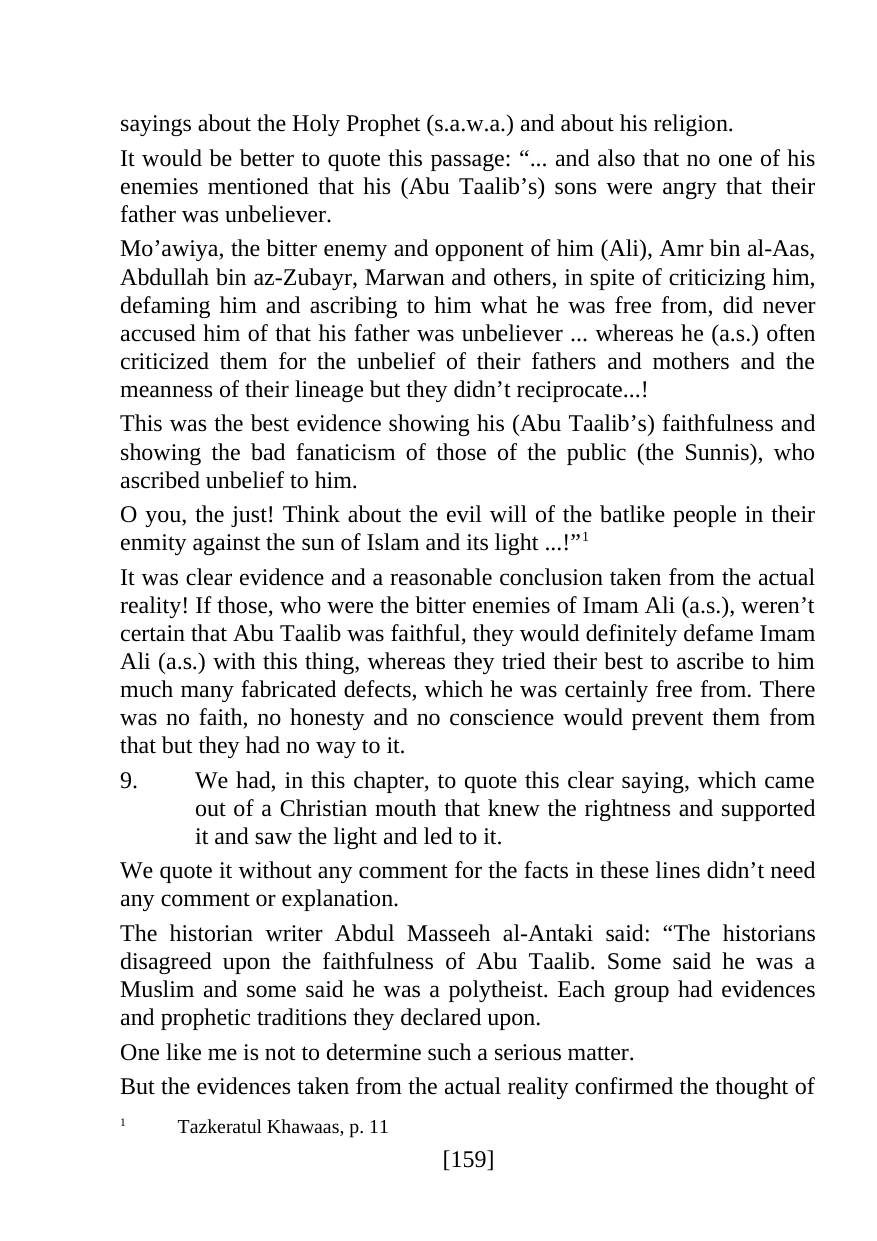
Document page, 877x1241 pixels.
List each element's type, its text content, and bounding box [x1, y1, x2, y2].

text The historian writer Abdul Masseeh al-Antaki said: “The historians disagreed upon the faithfulness of Abu Taalib. Some said he was a Muslim and some said he was a polytheist. Each group had evidences and prophetic traditions they declared upon. [120, 919, 817, 1031]
text O you, the just! Think about the evil will of the batlike people in their enmity against the sun of Islam and its light ...!” [120, 500, 817, 556]
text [120, 1072, 817, 1100]
text One like me is not to determine such a serious matter. [120, 1037, 817, 1066]
text We quote it without any comment for the facts in these lines didn’t need any comment or explanation. [120, 856, 817, 912]
text Mo’awiya, the bitter enemy and opponent of him (Ali), Amr bin al-Aas, Abdullah bin az-Zubayr, Marwan and others, in spite of criticizing him, defaming him and ascribing to him what he was free from, did never accused him of that his father was unbeliever ... whereas he (a.s.) often criticized them for the unbelief of their fathers and mothers and the meanness of their lineage but they didn’t reciprocate...! [120, 234, 817, 403]
text 9. We had, in this chapter, to quote this clear saying, which came out of a Christian mouth that knew the rightness and supported it and saw the light and led to it. [120, 766, 817, 850]
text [120, 109, 817, 137]
text It was clear evidence and a reasonable conclusion taken from the actual reality! If those, who were the bitter enemies of Imam Ali (a.s.), weren’t certain that Abu Taalib was faithful, they would definitely defame Imam Ali (a.s.) with this thing, whereas they tried their best to ascribe to him much many fabricated defects, which he was certainly free from. There was no faith, no honesty and no conscience would prevent them from that but they had no way to it. [120, 562, 817, 759]
text This was the best evidence showing his (Abu Taalib’s) faithfulness and showing the bad fanaticism of those of the public (the Sunnis), who ascribed unbelief to him. [120, 409, 817, 494]
text It would be better to quote this passage: “... and also that no one of his enemies mentioned that his (Abu Taalib’s) sons were angry that their father was unbeliever. [120, 144, 817, 228]
